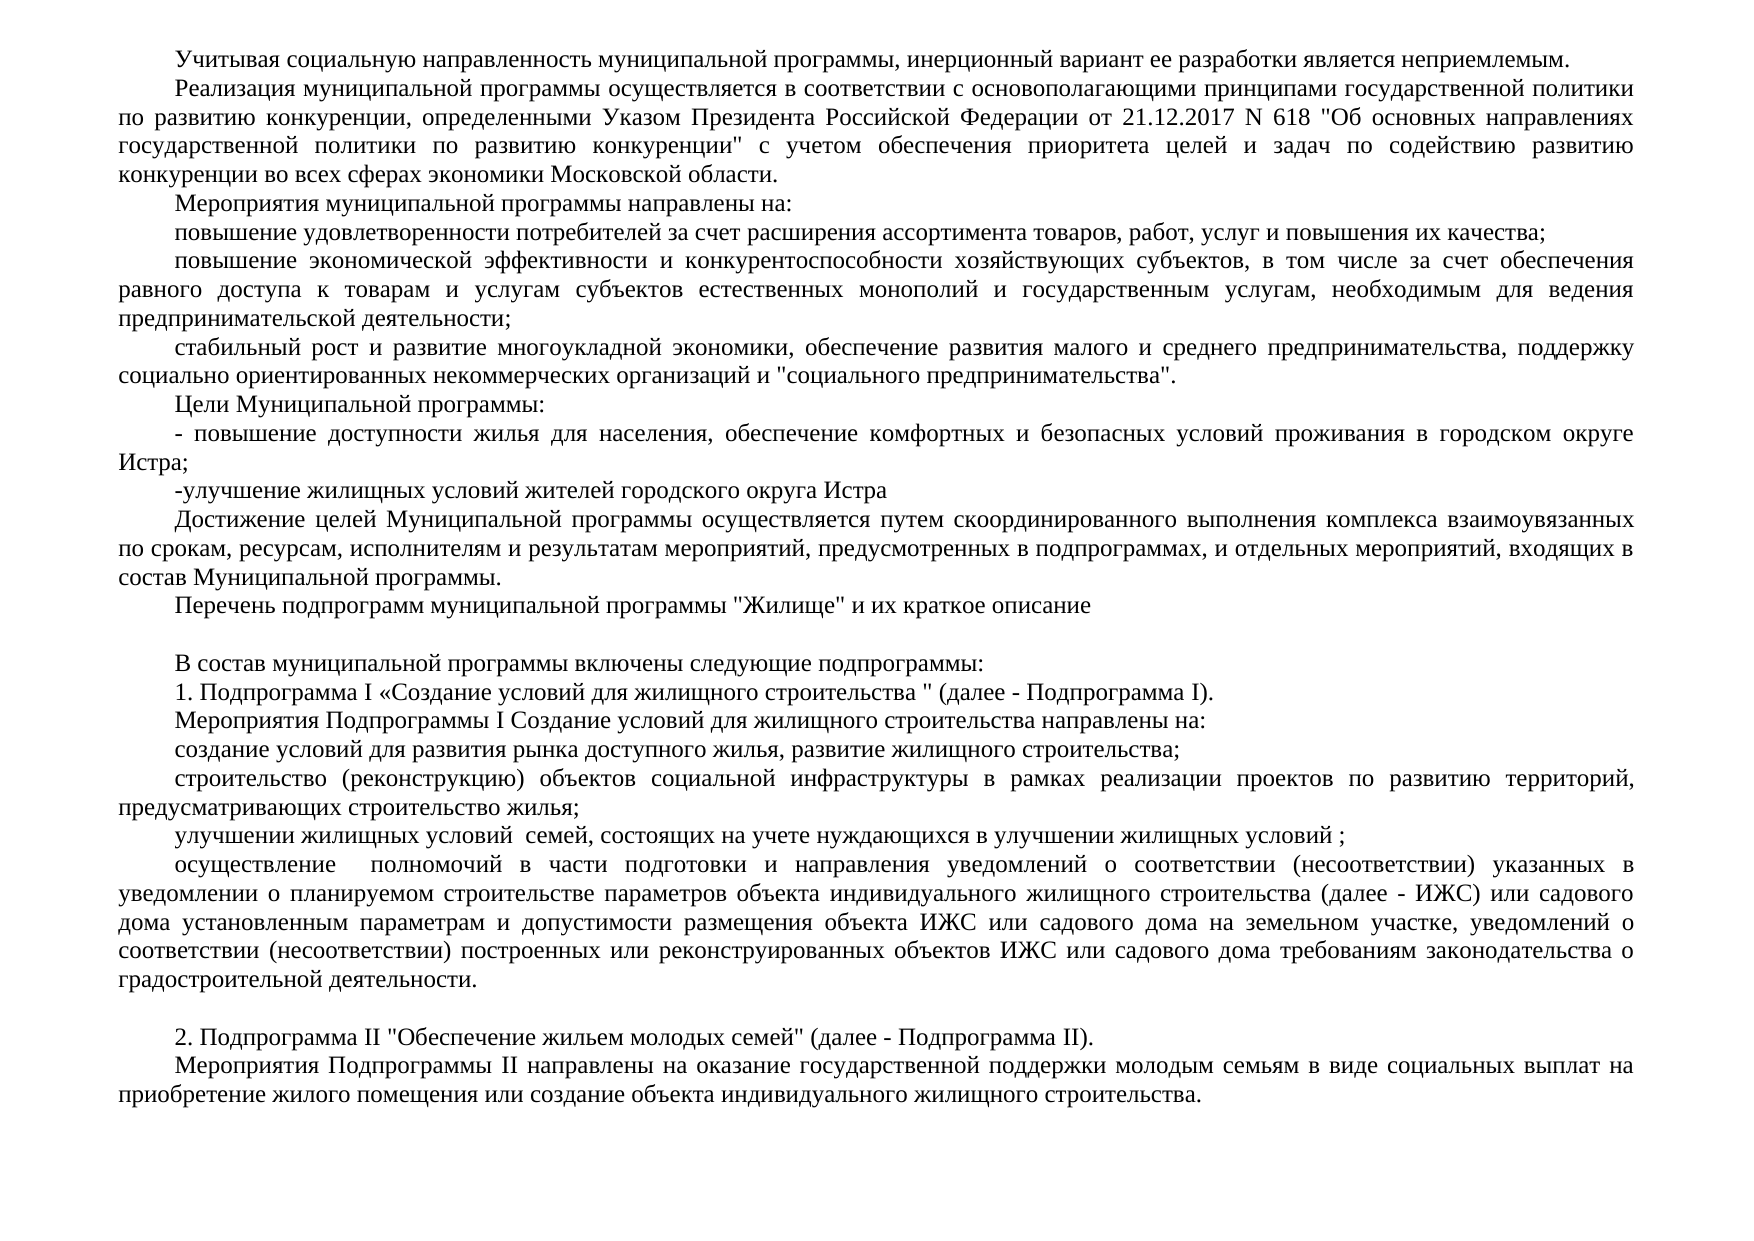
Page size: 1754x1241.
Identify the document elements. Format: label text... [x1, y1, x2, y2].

text - повышение доступности жилья для населения, обеспечение комфортных и безопасных условий проживания в городском округе Истра; [118, 418, 1636, 476]
text 1. Подпрограмма I «Создание условий для жилищного строительства " (далее - Подпрограмма I). [118, 677, 1636, 706]
text Реализация муниципальной программы осуществляется в соответствии с основополагающими принципами государственной политики по развитию конкуренции, определенными Указом Президента Российской Федерации от 21.12.2017 N 618 "Об основных направлениях государственной политики по развитию конкуренции" с учетом обеспечения приоритета целей и задач по содействию развитию конкуренции во всех сферах экономики Московской области. [118, 73, 1636, 188]
text В состав муниципальной программы включены следующие подпрограммы: [118, 648, 1636, 677]
text Мероприятия муниципальной программы направлены на: [118, 188, 1636, 217]
text 2. Подпрограмма II "Обеспечение жильем молодых семей" (далее - Подпрограмма II). [118, 1022, 1636, 1051]
text повышение удовлетворенности потребителей за счет расширения ассортимента товаров, работ, услуг и повышения их качества; [118, 217, 1636, 246]
text Мероприятия Подпрограммы I Создание условий для жилищного строительства направлены на: [118, 706, 1636, 734]
text Достижение целей Муниципальной программы осуществляется путем скоординированного выполнения комплекса взаимоувязанных по срокам, ресурсам, исполнителям и результатам мероприятий, предусмотренных в подпрограммах, и отдельных мероприятий, входящих в состав Муниципальной программы. [118, 504, 1636, 591]
text осуществление полномочий в части подготовки и направления уведомлений о соответствии (несоответствии) указанных в уведомлении о планируемом строительстве параметров объекта индивидуального жилищного строительства (далее - ИЖС) или садового дома установленным параметрам и допустимости размещения объекта ИЖС или садового дома на земельном участке, уведомлений о соответствии (несоответствии) построенных или реконструированных объектов ИЖС или садового дома требованиям законодательства о градостроительной деятельности. [118, 849, 1636, 993]
text строительство (реконструкцию) объектов социальной инфраструктуры в рамках реализации проектов по развитию территорий, предусматривающих строительство жилья; [118, 763, 1636, 821]
text улучшении жилищных условий семей, состоящих на учете нуждающихся в улучшении жилищных условий ; [118, 821, 1636, 849]
text повышение экономической эффективности и конкурентоспособности хозяйствующих субъектов, в том числе за счет обеспечения равного доступа к товарам и услугам субъектов естественных монополий и государственным услугам, необходимым для ведения предпринимательской деятельности; [118, 246, 1636, 332]
text -улучшение жилищных условий жителей городского округа Истра [118, 476, 1636, 504]
text Перечень подпрограмм муниципальной программы "Жилище" и их краткое описание [118, 591, 1636, 619]
text создание условий для развития рынка доступного жилья, развитие жилищного строительства; [118, 734, 1636, 763]
text Мероприятия Подпрограммы II направлены на оказание государственной поддержки молодым семьям в виде социальных выплат на приобретение жилого помещения или создание объекта индивидуального жилищного строительства. [118, 1051, 1636, 1108]
text Цели Муниципальной программы: [118, 389, 1636, 418]
text Учитывая социальную направленность муниципальной программы, инерционный вариант ее разработки является неприемлемым. [118, 44, 1636, 73]
text стабильный рост и развитие многоукладной экономики, обеспечение развития малого и среднего предпринимательства, поддержку социально ориентированных некоммерческих организаций и "социального предпринимательства". [118, 332, 1636, 389]
